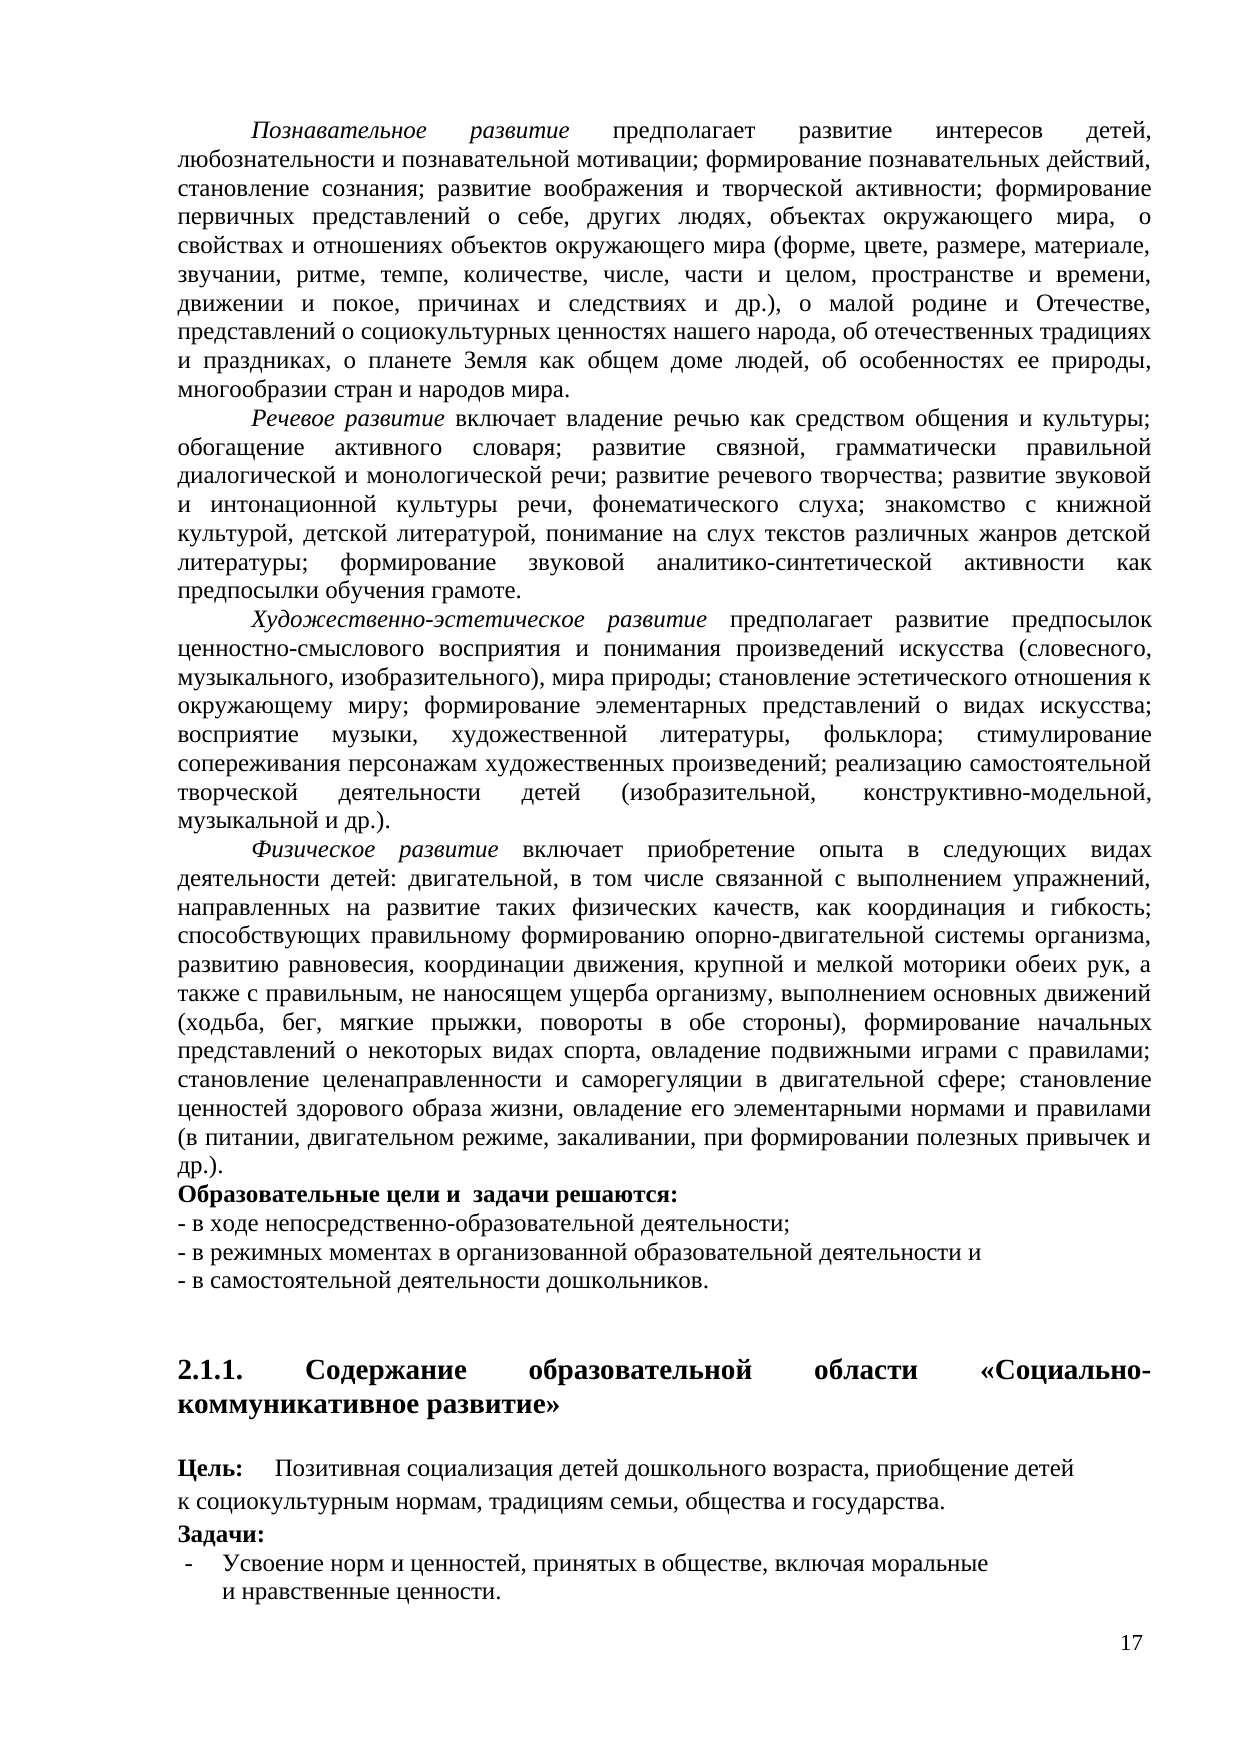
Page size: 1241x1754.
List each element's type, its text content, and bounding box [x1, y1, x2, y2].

text Физическое развитие включает приобретение опыта в следующих видах деятельности детей: двигательной, в том числе связанной с выполнением упражнений, направленных на развитие таких физических качеств, как координация и гибкость; способствующих правильному формированию опорно-двигательной системы организма, развитию равновесия, координации движения, крупной и мелкой моторики обеих рук, а также с правильным, не наносящем ущерба организму, выполнением основных движений (ходьба, бег, мягкие прыжки, повороты в обе стороны), формирование начальных представлений о некоторых видах спорта, овладение подвижными играми с правилами; становление целенаправленности и саморегуляции в двигательной сфере; становление ценностей здорового образа жизни, овладение его элементарными нормами и правилами (в питании, двигательном режиме, закаливании, при формировании полезных привычек и др.). [177, 834, 1152, 1179]
list в режимных моментах в организованной образовательной деятельности и [177, 1237, 1223, 1266]
subtitle 2.1.1. Содержание образовательной области «Социально- коммуникативное развитие» [177, 1352, 1152, 1419]
text Цель: Позитивная социализация детей дошкольного возраста, приобщение детей к социокультурным нормам, традициям семьи, общества и государства. [177, 1453, 1093, 1515]
text Познавательное развитие предполагает развитие интересов детей, любознательности и познавательной мотивации; формирование познавательных действий, становление сознания; развитие воображения и творческой активности; формирование первичных представлений о себе, других людях, объектах окружающего мира, о свойствах и отношениях объектов окружающего мира (форме, цвете, размере, материале, звучании, ритме, темпе, количестве, числе, части и целом, пространстве и времени, движении и покое, причинах и следствиях и др.), о малой родине и Отечестве, представлений о социокультурных ценностях нашего народа, об отечественных традициях и праздниках, о планете Земля как общем доме людей, об особенностях ее природы, многообразии стран и народов мира. [177, 115, 1152, 403]
list в ходе непосредственно-образовательной деятельности; [177, 1208, 1223, 1237]
subtitle Задачи: [177, 1519, 1223, 1548]
list в самостоятельной деятельности дошкольников. [177, 1266, 1223, 1294]
text Художественно-эстетическое развитие предполагает развитие предпосылок ценностно-смыслового восприятия и понимания произведений искусства (словесного, музыкального, изобразительного), мира природы; становление эстетического отношения к окружающему миру; формирование элементарных представлений о видах искусства; восприятие музыки, художественной литературы, фольклора; стимулирование сопереживания персонажам художественных произведений; реализацию самостоятельной творческой деятельности детей (изобразительной, конструктивно-модельной, музыкальной и др.). [177, 604, 1152, 834]
list Усвоение норм и ценностей, принятых в обществе, включая моральные и нравственные ценности. [184, 1548, 1007, 1605]
subtitle Образовательные цели и задачи решаются: [177, 1180, 1223, 1208]
text Речевое развитие включает владение речью как средством общения и культуры; обогащение активного словаря; развитие связной, грамматически правильной диалогической и монологической речи; развитие речевого творчества; развитие звуковой и интонационной культуры речи, фонематического слуха; знакомство с книжной культурой, детской литературой, понимание на слух текстов различных жанров детской литературы; формирование звуковой аналитико-синтетической активности как предпосылки обучения грамоте. [177, 403, 1152, 604]
